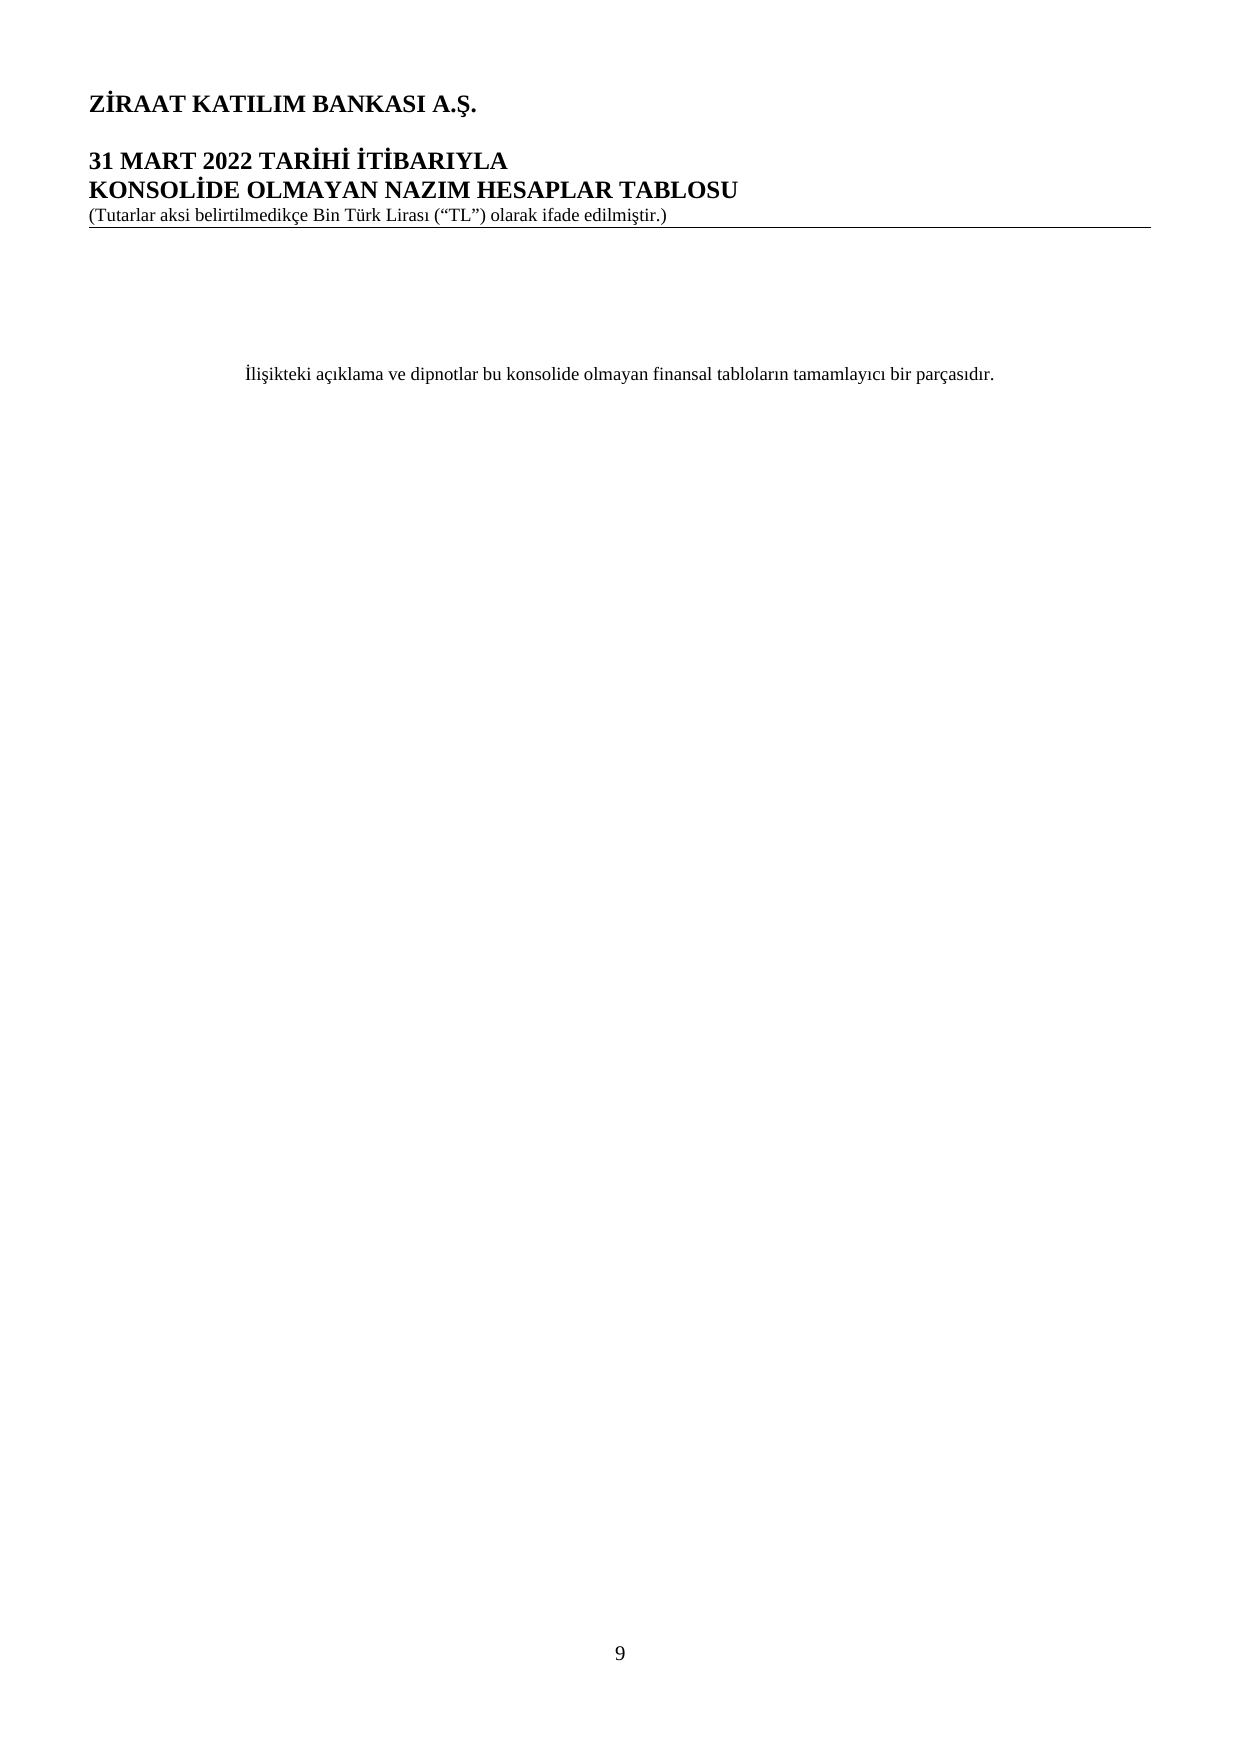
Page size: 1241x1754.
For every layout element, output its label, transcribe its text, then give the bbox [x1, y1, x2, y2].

text İlişikteki açıklama ve dipnotlar bu konsolide olmayan finansal tabloların tamamlayıcı bir parçasıdır. [89, 362, 1152, 384]
